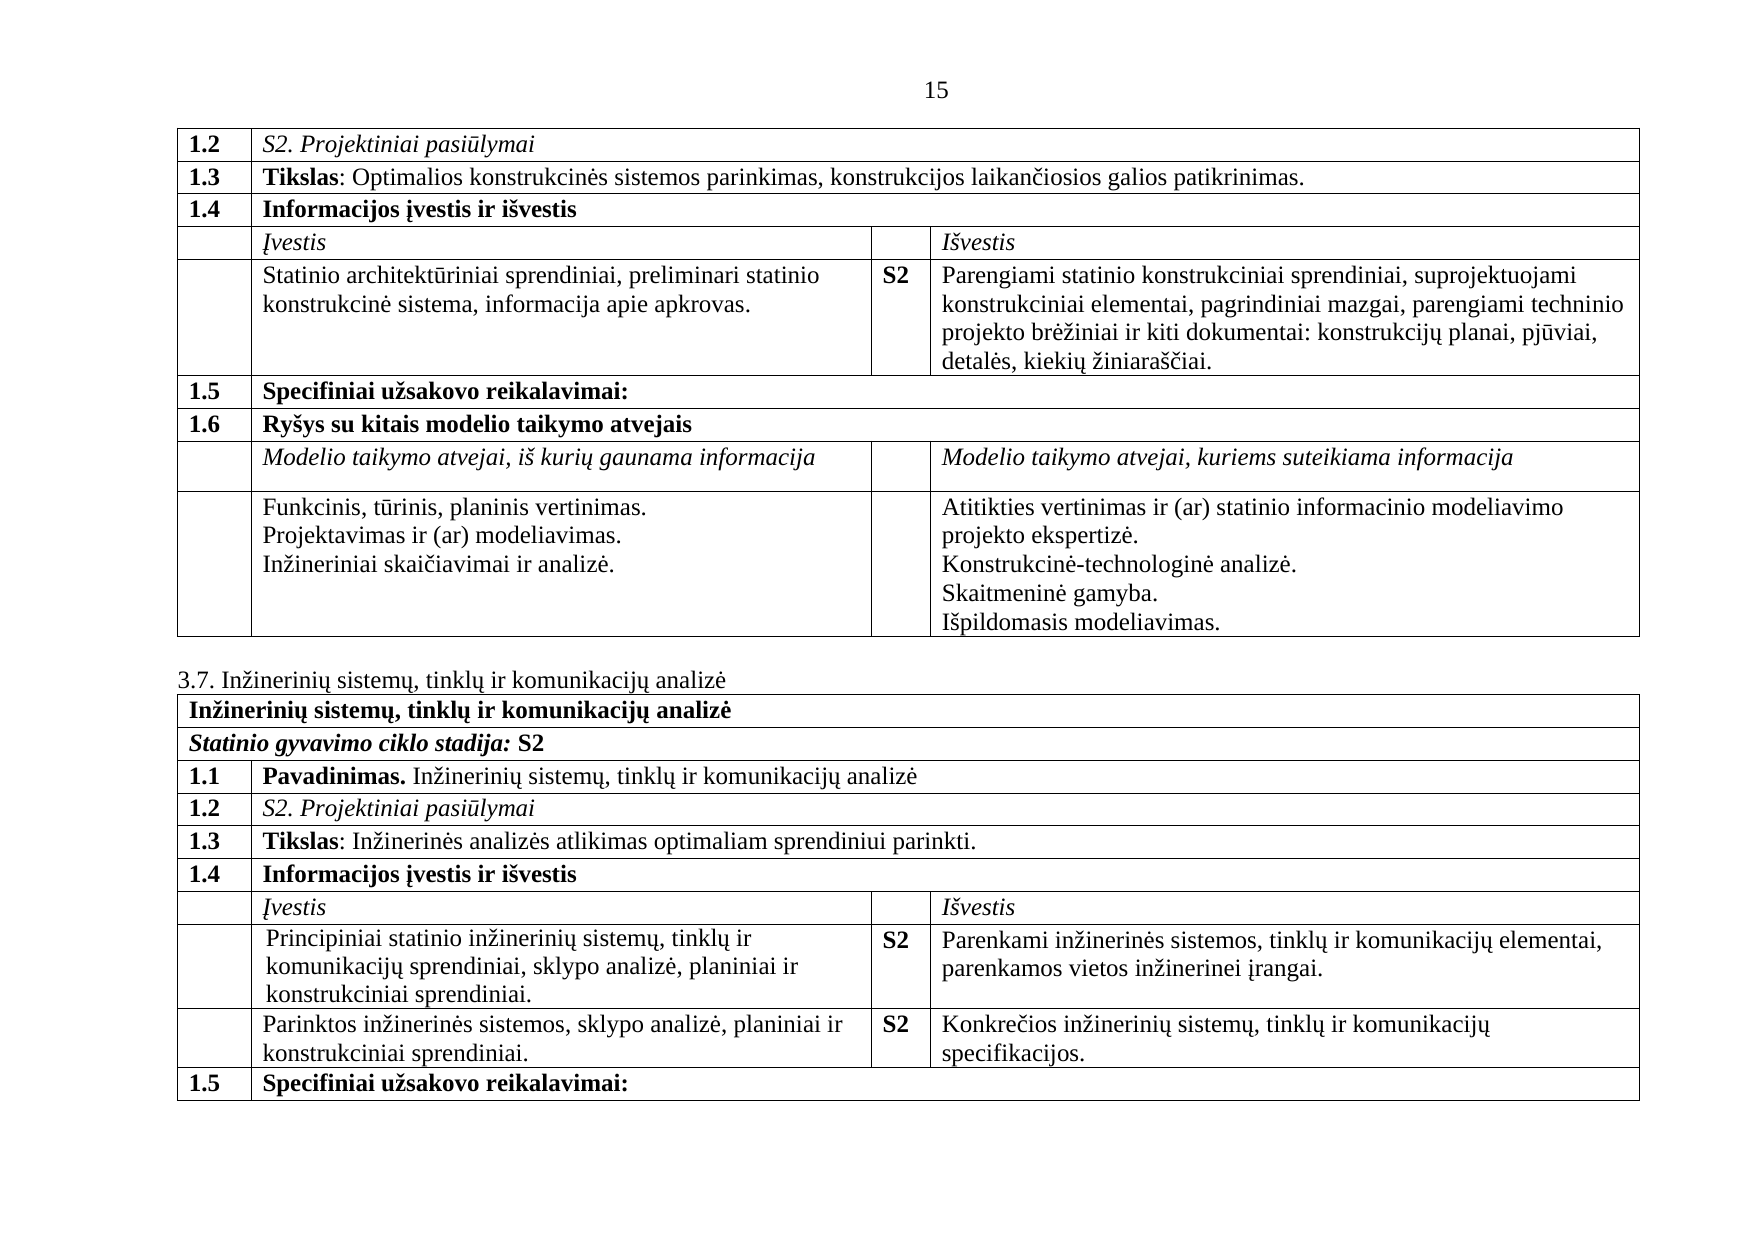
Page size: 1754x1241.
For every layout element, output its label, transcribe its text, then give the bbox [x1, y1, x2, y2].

table_cell 1.1 [178, 761, 251, 792]
table_cell 1.4 [178, 194, 251, 226]
table_cell Specifiniai užsakovo reikalavimai: [252, 1068, 1639, 1099]
table_cell Atitikties vertinimas ir (ar) statinio informacinio modeliavimo projekto ekspertizė. Konstrukcinė-technologinė analizė. Skaitmeninė gamyba. Išpildomasis modeliavimas. [931, 492, 1639, 636]
table_cell [178, 492, 251, 636]
table_cell Išvestis [931, 892, 1639, 924]
table_cell Specifiniai užsakovo reikalavimai: [252, 376, 1639, 408]
table_cell Modelio taikymo atvejai, iš kurių gaunama informacija [252, 442, 871, 491]
table_cell S2 [872, 925, 930, 1008]
table_cell Principiniai statinio inžinerinių sistemų, tinklų ir komunikacijų sprendiniai, sklypo analizė, planiniai ir konstrukciniai sprendiniai. [252, 925, 871, 1008]
table_cell [178, 442, 251, 491]
table_cell [178, 925, 251, 1008]
table_cell S2 [872, 260, 930, 375]
table_cell Parengiami statinio konstrukciniai sprendiniai, suprojektuojami konstrukciniai elementai, pagrindiniai mazgai, parengiami techninio projekto brėžiniai ir kiti dokumentai: konstrukcijų planai, pjūviai, detalės, kiekių žiniaraščiai. [931, 260, 1639, 375]
table_cell [178, 260, 251, 375]
table_cell Informacijos įvestis ir išvestis [252, 194, 1639, 226]
table_cell [872, 442, 930, 491]
table_cell Statinio architektūriniai sprendiniai, preliminari statinio konstrukcinė sistema, informacija apie apkrovas. [252, 260, 871, 375]
table_cell Pavadinimas. Inžinerinių sistemų, tinklų ir komunikacijų analizė [252, 761, 1639, 792]
table_cell [872, 492, 930, 636]
table_cell 1.3 [178, 826, 251, 858]
table_cell [872, 892, 930, 924]
table_cell Statinio gyvavimo ciklo stadija: S2 [178, 728, 1639, 760]
table_cell S2 [872, 1009, 930, 1067]
table_cell Ryšys su kitais modelio taikymo atvejais [252, 409, 1639, 441]
table_cell 1.6 [178, 409, 251, 441]
table_cell [178, 892, 251, 924]
table_cell 1.5 [178, 376, 251, 408]
table_cell 1.4 [178, 859, 251, 891]
table_cell Konkrečios inžinerinių sistemų, tinklų ir komunikacijų specifikacijos. [931, 1009, 1639, 1067]
table_cell [178, 1009, 251, 1067]
text 3.7. Inžinerinių sistemų, tinklų ir komunikacijų analizė [177, 665, 1695, 694]
table_cell Išvestis [931, 227, 1639, 259]
table_cell Tikslas: Inžinerinės analizės atlikimas optimaliam sprendiniui parinkti. [252, 826, 1639, 858]
table_cell Modelio taikymo atvejai, kuriems suteikiama informacija [931, 442, 1639, 491]
table_cell Įvestis [252, 892, 871, 924]
table_cell Įvestis [252, 227, 871, 259]
table_header Inžinerinių sistemų, tinklų ir komunikacijų analizė [178, 695, 1639, 727]
table_cell Informacijos įvestis ir išvestis [252, 859, 1639, 891]
table_cell Tikslas: Optimalios konstrukcinės sistemos parinkimas, konstrukcijos laikančiosios galios patikrinimas. [252, 162, 1639, 193]
table_cell [872, 227, 930, 259]
table_cell 1.2 [178, 129, 251, 161]
table_cell 1.3 [178, 162, 251, 193]
table_cell Parinktos inžinerinės sistemos, sklypo analizė, planiniai ir konstrukciniai sprendiniai. [252, 1009, 871, 1067]
table_cell S2. Projektiniai pasiūlymai [252, 129, 1639, 161]
table_cell 1.5 [178, 1068, 251, 1099]
table_cell S2. Projektiniai pasiūlymai [252, 794, 1639, 825]
table_cell Funkcinis, tūrinis, planinis vertinimas. Projektavimas ir (ar) modeliavimas. Inžineriniai skaičiavimai ir analizė. [252, 492, 871, 636]
table_cell [178, 227, 251, 259]
table_cell Parenkami inžinerinės sistemos, tinklų ir komunikacijų elementai, parenkamos vietos inžinerinei įrangai. [931, 925, 1639, 1008]
table_cell 1.2 [178, 794, 251, 825]
